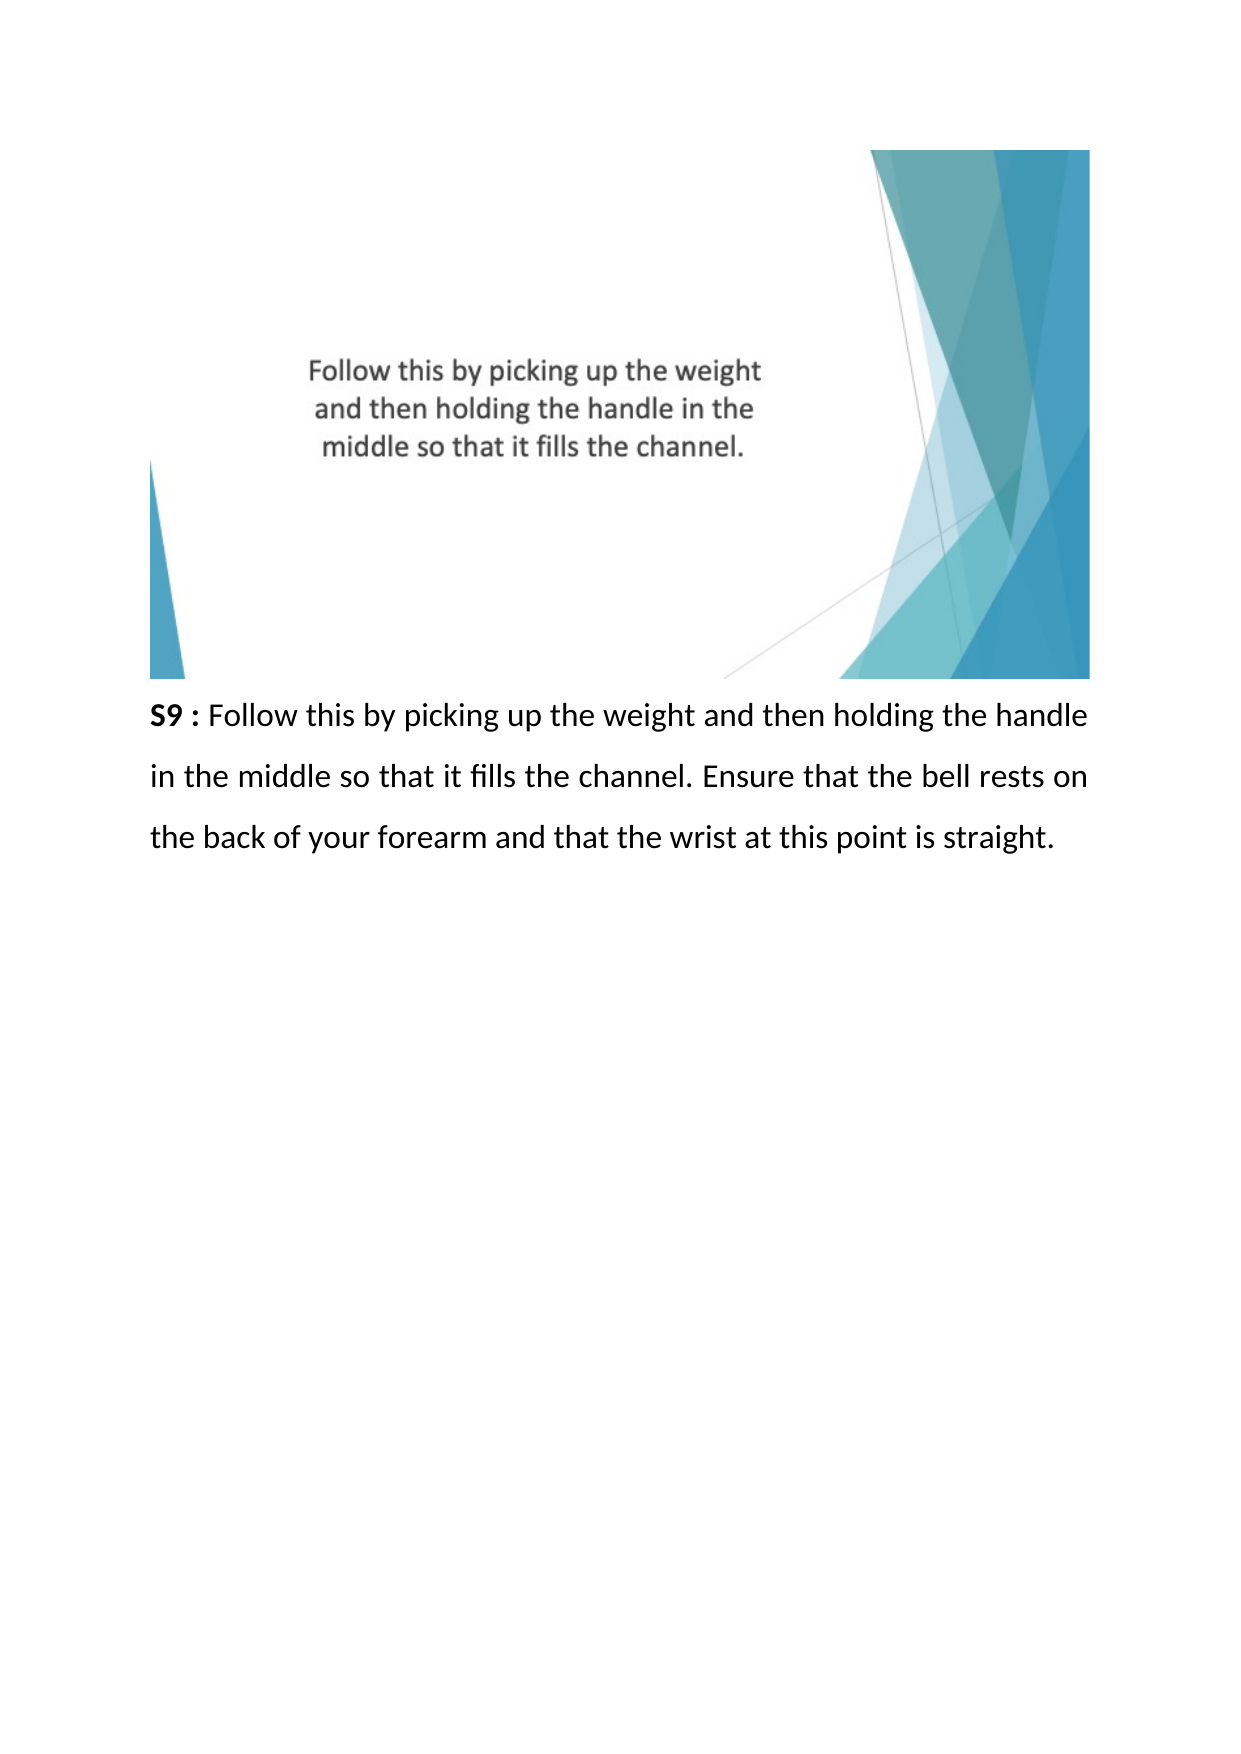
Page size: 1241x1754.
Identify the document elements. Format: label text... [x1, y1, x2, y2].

picture [150, 150, 1090, 679]
text S9 : Follow this by picking up the weight and then holding the handle in the middle so that it fills the channel. Ensure that the bell rests on the back of your forearm and that the wrist at this point is straight. [150, 694, 1090, 857]
